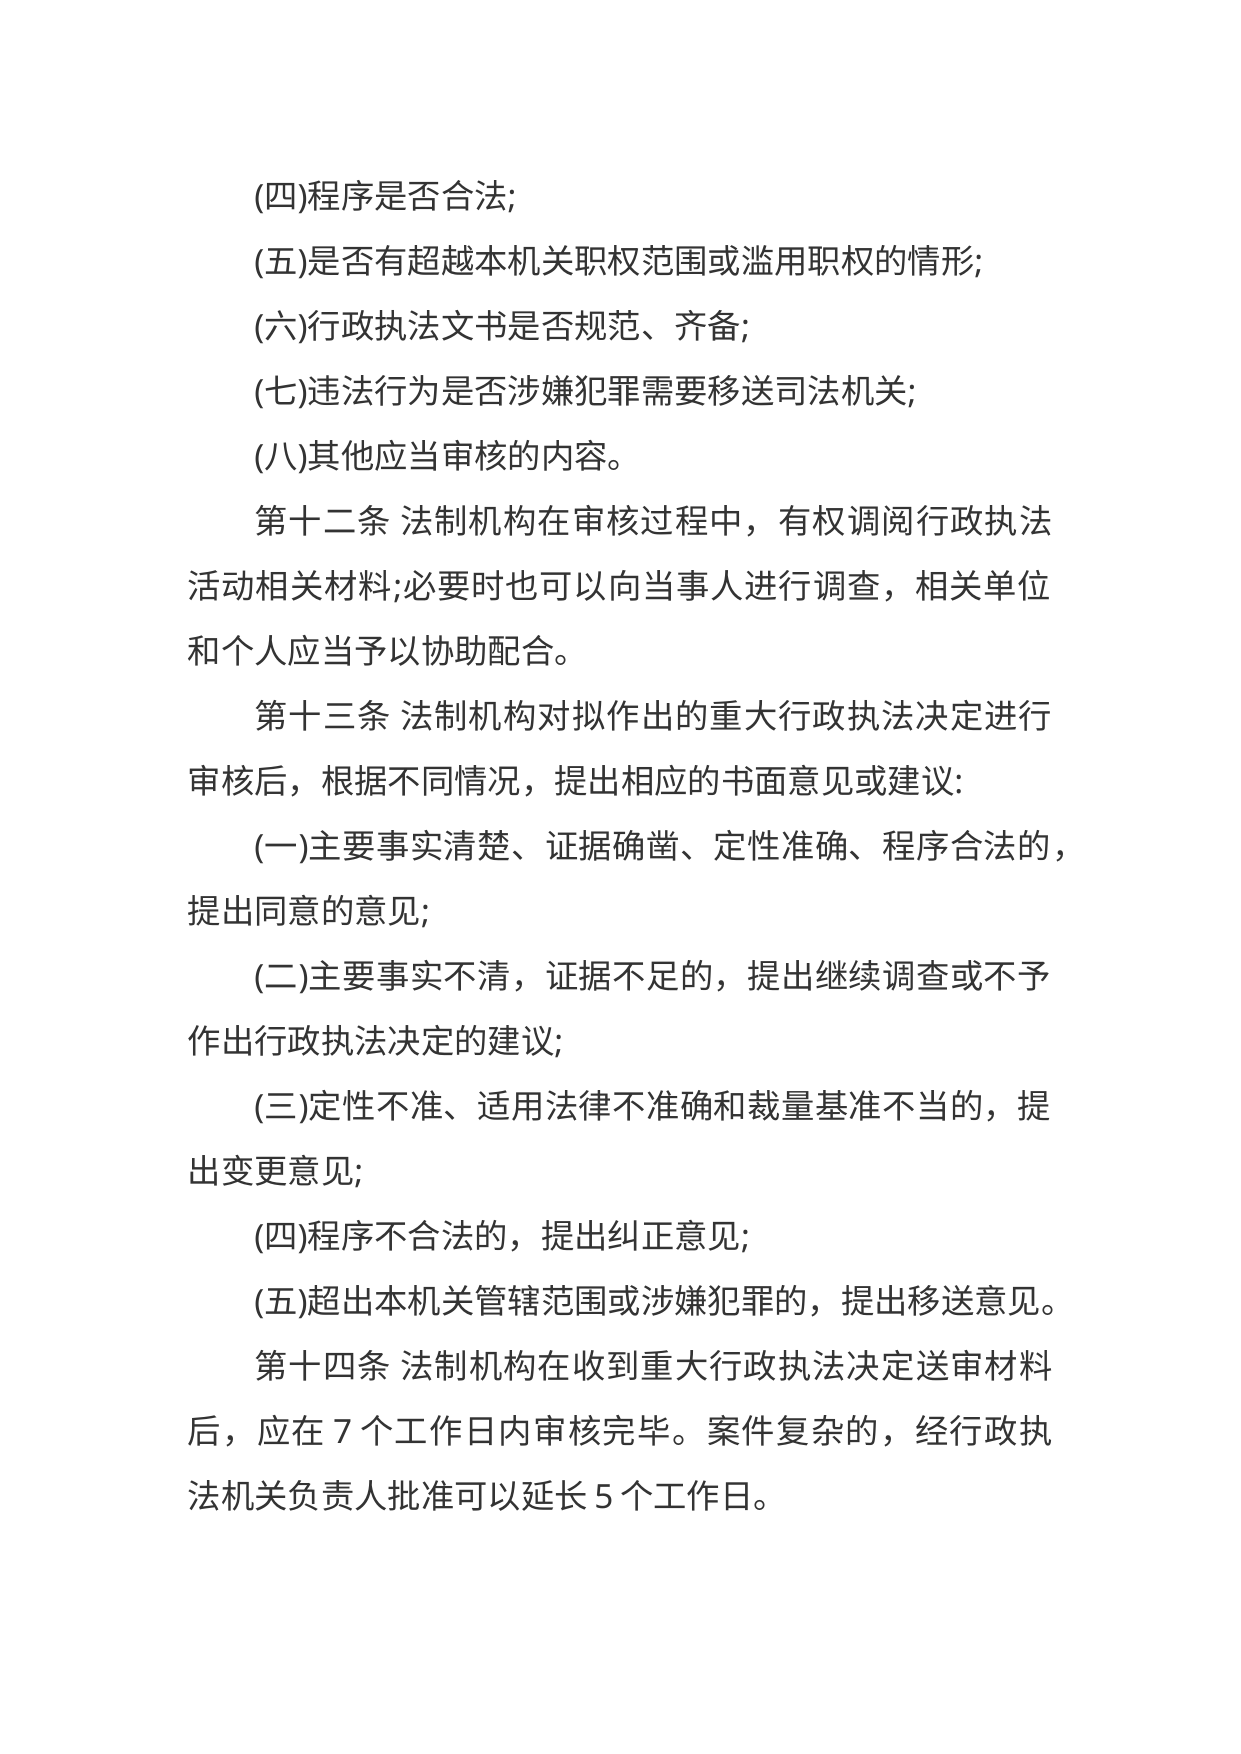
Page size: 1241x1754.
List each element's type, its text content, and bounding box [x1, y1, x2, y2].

text 第十四条 法制机构在收到重大行政执法决定送审材料后，应在7个工作日内审核完毕。案件复杂的，经行政执法机关负责人批准可以延长5个工作日。 [187, 1332, 1053, 1527]
text (四)程序是否合法; [187, 162, 1053, 227]
text (七)违法行为是否涉嫌犯罪需要移送司法机关; [187, 357, 1053, 422]
text 第十二条 法制机构在审核过程中，有权调阅行政执法活动相关材料;必要时也可以向当事人进行调查，相关单位和个人应当予以协助配合。 [187, 487, 1053, 682]
text (五)超出本机关管辖范围或涉嫌犯罪的，提出移送意见。 [187, 1267, 1053, 1332]
text (六)行政执法文书是否规范、齐备; [187, 292, 1053, 357]
text (三)定性不准、适用法律不准确和裁量基准不当的，提出变更意见; [187, 1072, 1053, 1202]
text (八)其他应当审核的内容。 [187, 422, 1053, 487]
text (五)是否有超越本机关职权范围或滥用职权的情形; [187, 227, 1053, 292]
text 第十三条 法制机构对拟作出的重大行政执法决定进行审核后，根据不同情况，提出相应的书面意见或建议: [187, 682, 1053, 812]
text (二)主要事实不清，证据不足的，提出继续调查或不予作出行政执法决定的建议; [187, 942, 1053, 1072]
text (一)主要事实清楚、证据确凿、定性准确、程序合法的，提出同意的意见; [187, 812, 1053, 942]
text (四)程序不合法的，提出纠正意见; [187, 1202, 1053, 1267]
